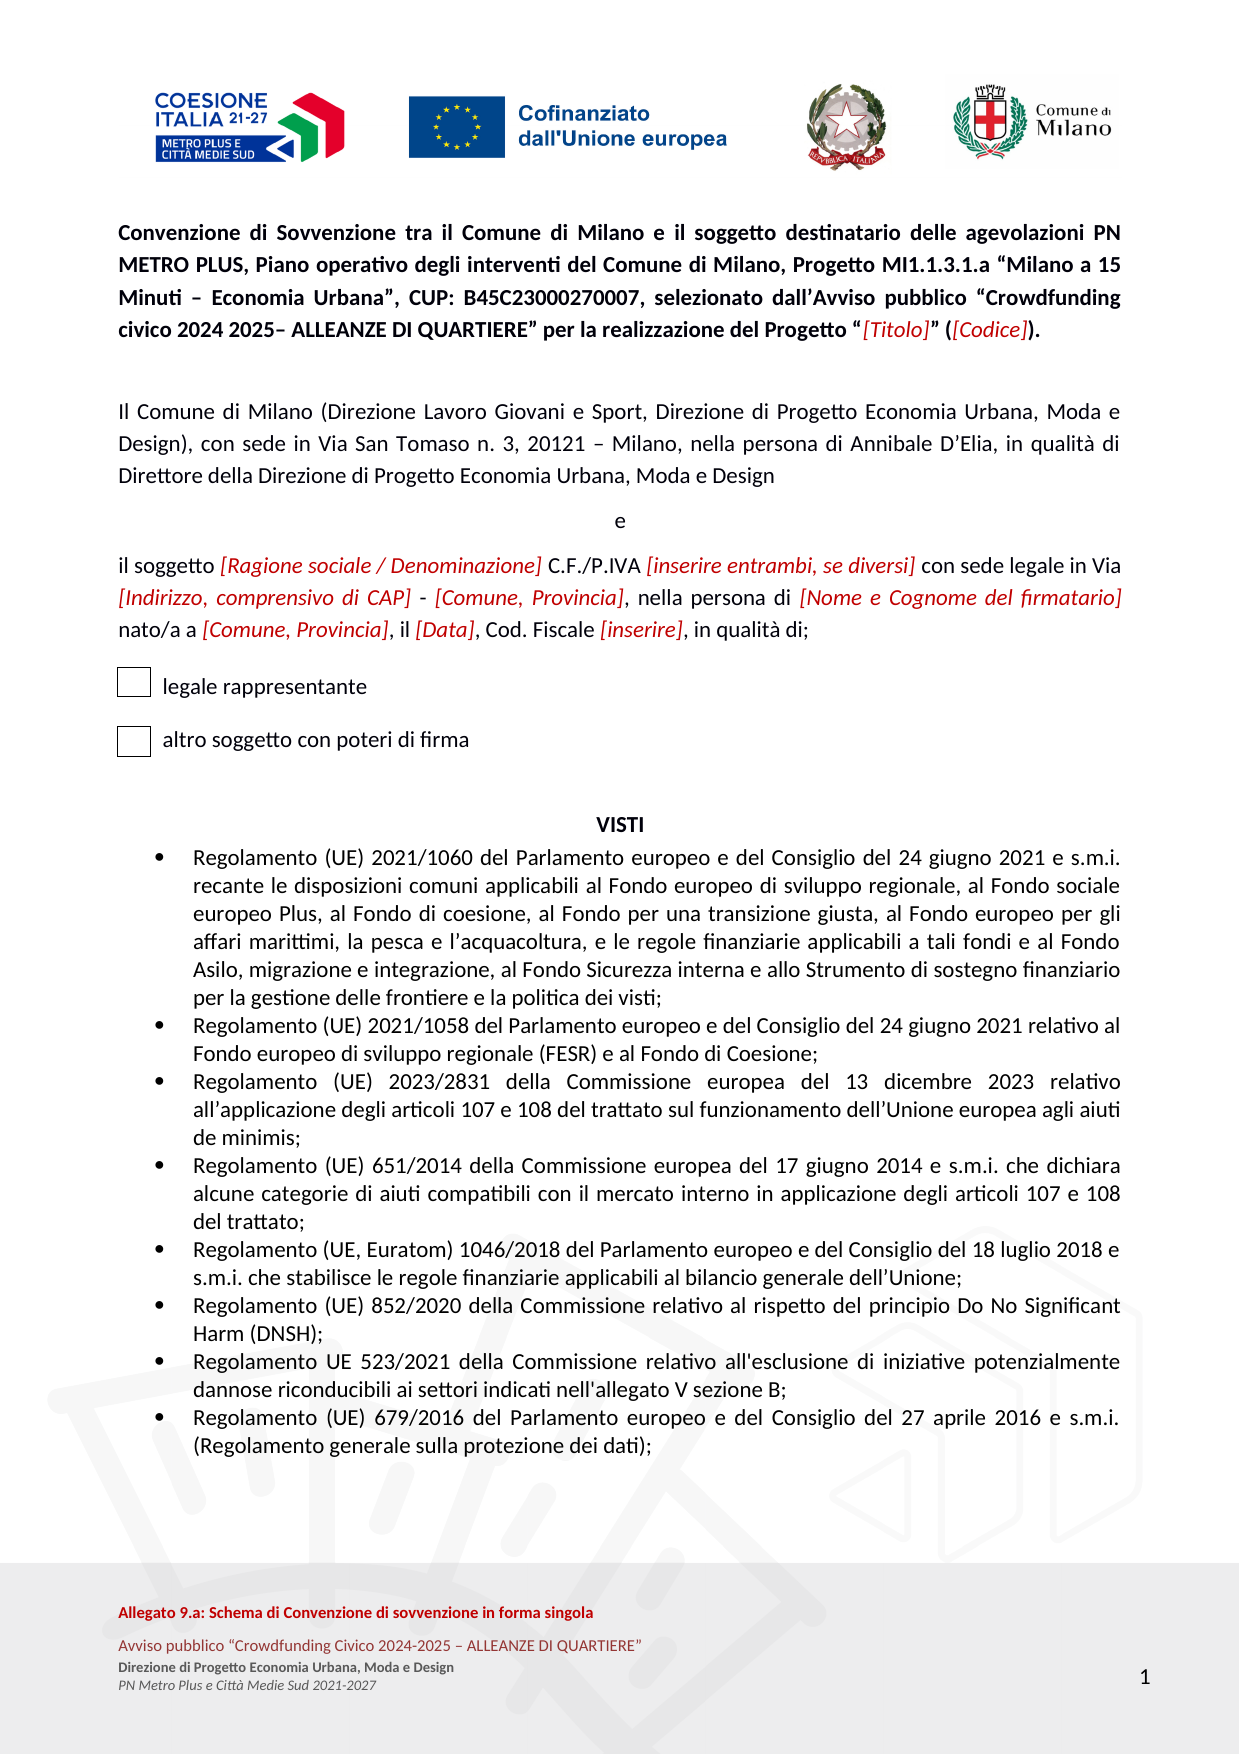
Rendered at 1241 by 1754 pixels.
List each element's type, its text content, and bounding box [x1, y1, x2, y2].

list Regolamento UE 523/2021 della Commissione relativo all'esclusione di iniziative potenzialmente dannose riconducibili ai settori indicati nell'allegato V sezione B; [155, 1347, 1122, 1403]
text VISTI [118, 811, 1122, 839]
picture [0, 1128, 1239, 1754]
list Regolamento (UE) 679/2016 del Parlamento europeo e del Consiglio del 27 aprile 2016 e s.m.i. (Regolamento generale sulla protezione dei dati); [155, 1403, 1122, 1459]
list Regolamento (UE, Euratom) 1046/2018 del Parlamento europeo e del Consiglio del 18 luglio 2018 e s.m.i. che stabilisce le regole finanziarie applicabili al bilancio generale dell’Unione; [155, 1235, 1122, 1291]
list Regolamento (UE) 2021/1060 del Parlamento europeo e del Consiglio del 24 giugno 2021 e s.m.i. recante le disposizioni comuni applicabili al Fondo europeo di sviluppo regionale, al Fondo sociale europeo Plus, al Fondo di coesione, al Fondo per una transizione giusta, al Fondo europeo per gli affari marittimi, la pesca e l’acquacoltura, e le regole finanziarie applicabili a tali fondi e al Fondo Asilo, migrazione e integrazione, al Fondo Sicurezza interna e allo Strumento di sostegno finanziario per la gestione delle frontiere e la politica dei visti; [155, 843, 1122, 1011]
text altro soggetto con poteri di firma [162, 725, 1122, 753]
list Regolamento (UE) 852/2020 della Commissione relativo al rispetto del principio Do No Significant Harm (DNSH); [155, 1291, 1122, 1347]
list Regolamento (UE) 651/2014 della Commissione europea del 17 giugno 2014 e s.m.i. che dichiara alcune categorie di aiuti compatibili con il mercato interno in applicazione degli articoli 107 e 108 del trattato; [155, 1151, 1122, 1235]
text Convenzione di Sovvenzione tra il Comune di Milano e il soggetto destinatario delle agevolazioni PN METRO PLUS, Piano operativo degli interventi del Comune di Milano, Progetto MI1.1.3.1.a “Milano a 15 Minuti – Economia Urbana”, CUP: B45C23000270007, selezionato dall’Avviso pubblico “Crowdfunding civico 2024 2025– ALLEANZE DI QUARTIERE” per la realizzazione del Progetto “[Titolo]” ([Codice]). [118, 218, 1122, 343]
text Il Comune di Milano (Direzione Lavoro Giovani e Sport, Direzione di Progetto Economia Urbana, Moda e Design), con sede in Via San Tomaso n. 3, 20121 – Milano, nella persona di Annibale D’Elia, in qualità di Direttore della Direzione di Progetto Economia Urbana, Moda e Design [118, 397, 1122, 489]
picture [118, 73, 1122, 178]
text e [118, 506, 1122, 534]
text il soggetto [Ragione sociale / Denominazione] C.F./P.IVA [inserire entrambi, se diversi] con sede legale in Via [Indirizzo, comprensivo di CAP] - [Comune, Provincia], nella persona di [Nome e Cognome del firmatario] nato/a a [Comune, Provincia], il [Data], Cod. Fiscale [inserire], in qualità di; [118, 551, 1122, 643]
text legale rappresentante [162, 672, 1122, 700]
list Regolamento (UE) 2023/2831 della Commissione europea del 13 dicembre 2023 relativo all’applicazione degli articoli 107 e 108 del trattato sul funzionamento dell’Unione europea agli aiuti de minimis; [155, 1067, 1122, 1151]
list Regolamento (UE) 2021/1058 del Parlamento europeo e del Consiglio del 24 giugno 2021 relativo al Fondo europeo di sviluppo regionale (FESR) e al Fondo di Coesione; [155, 1011, 1122, 1067]
